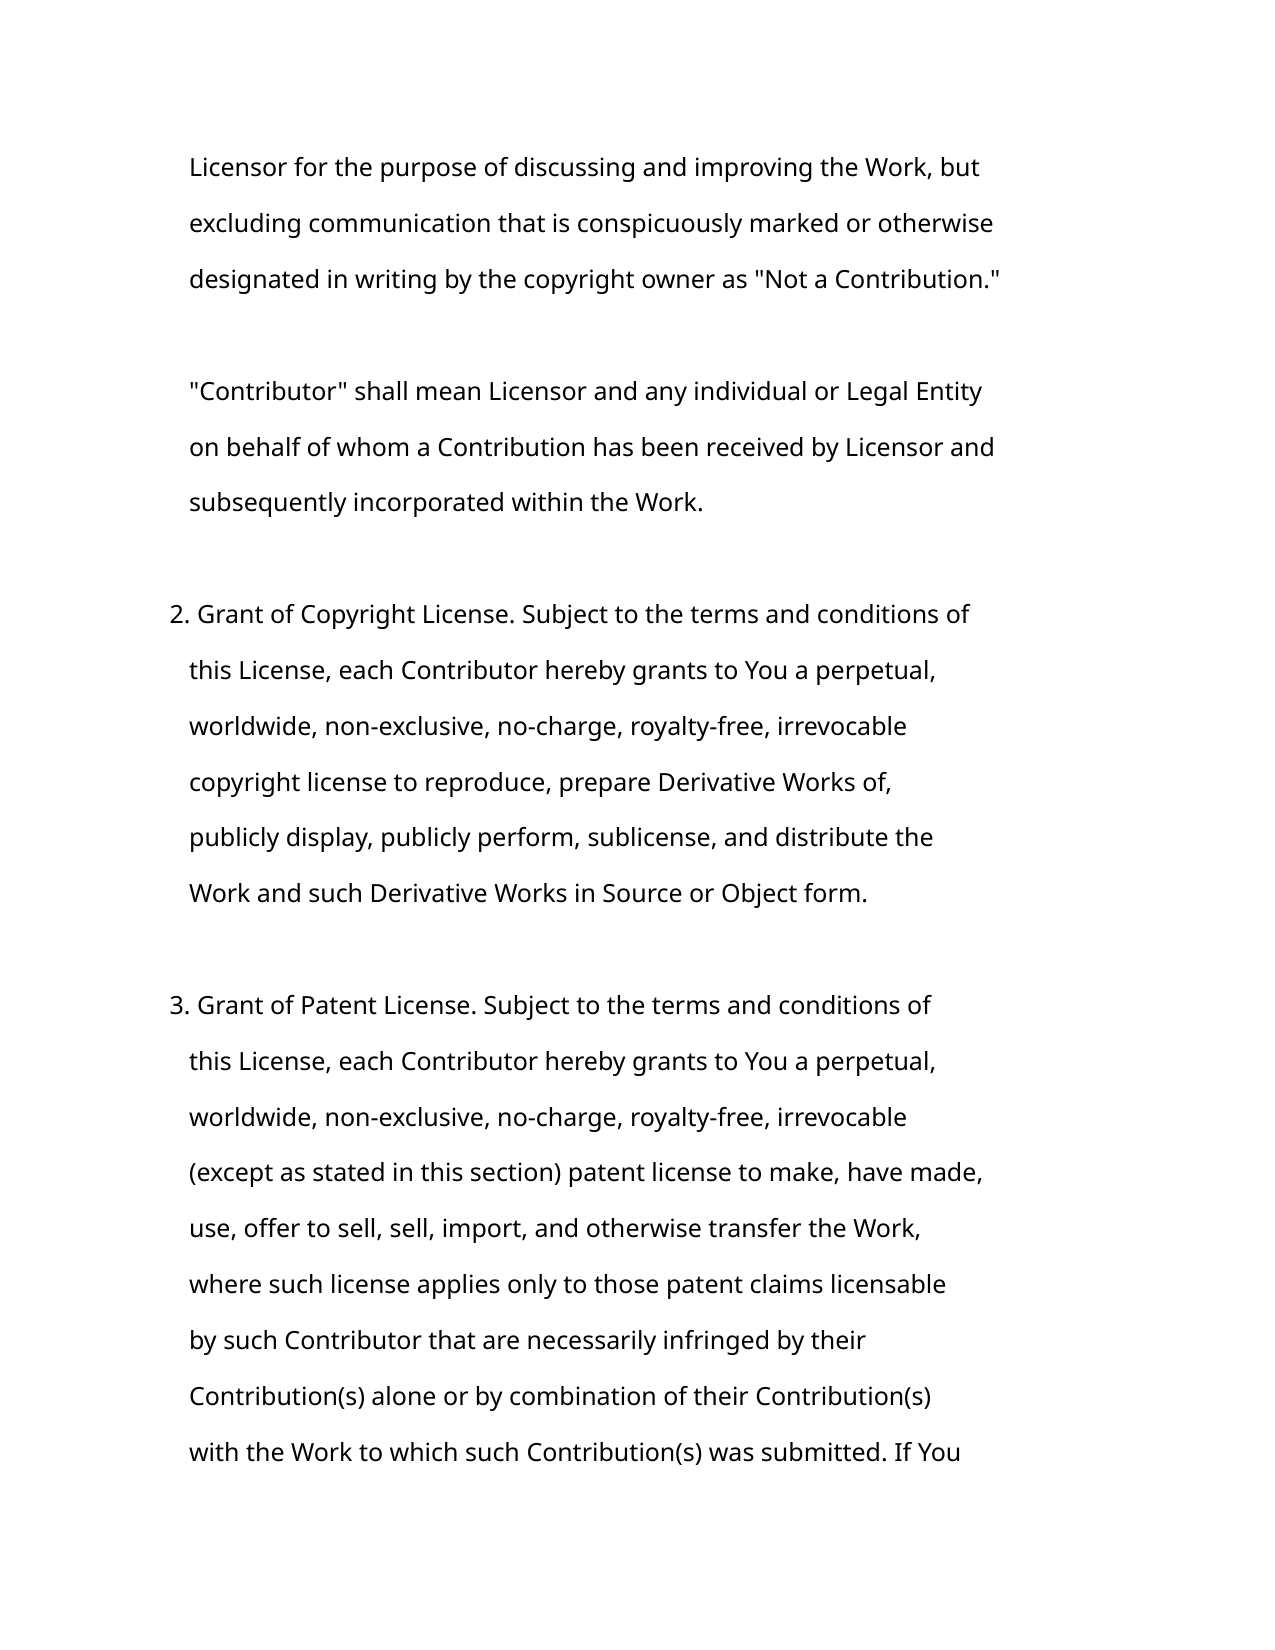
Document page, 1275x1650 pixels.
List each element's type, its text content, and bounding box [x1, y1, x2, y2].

text on behalf of whom a Contribution has been received by Licensor and [150, 429, 1125, 463]
text worldwide, non-exclusive, no-charge, royalty-free, irrevocable [150, 1099, 1125, 1133]
text 2. Grant of Copyright License. Subject to the terms and conditions of [150, 597, 1125, 631]
text use, offer to sell, sell, import, and otherwise transfer the Work, [150, 1211, 1125, 1245]
text where such license applies only to those patent claims licensable [150, 1267, 1125, 1301]
text this License, each Contributor hereby grants to You a perpetual, [150, 652, 1125, 687]
text (except as stated in this section) patent license to make, have made, [150, 1155, 1125, 1189]
text this License, each Contributor hereby grants to You a perpetual, [150, 1043, 1125, 1077]
text excluding communication that is conspicuously marked or otherwise [150, 206, 1125, 240]
text "Contributor" shall mean Licensor and any individual or Legal Entity [150, 373, 1125, 407]
text worldwide, non-exclusive, no-charge, royalty-free, irrevocable [150, 708, 1125, 742]
text Contribution(s) alone or by combination of their Contribution(s) [150, 1378, 1125, 1412]
text publicly display, publicly perform, sublicense, and distribute the [150, 820, 1125, 854]
text Work and such Derivative Works in Source or Object form. [150, 876, 1125, 910]
text copyright license to reproduce, prepare Derivative Works of, [150, 764, 1125, 798]
text Licensor for the purpose of discussing and improving the Work, but [150, 150, 1125, 184]
text designated in writing by the copyright owner as "Not a Contribution." [150, 262, 1125, 296]
text 3. Grant of Patent License. Subject to the terms and conditions of [150, 987, 1125, 1022]
text by such Contributor that are necessarily infringed by their [150, 1322, 1125, 1357]
text with the Work to which such Contribution(s) was submitted. If You [150, 1434, 1125, 1468]
text subsequently incorporated within the Work. [150, 485, 1125, 519]
